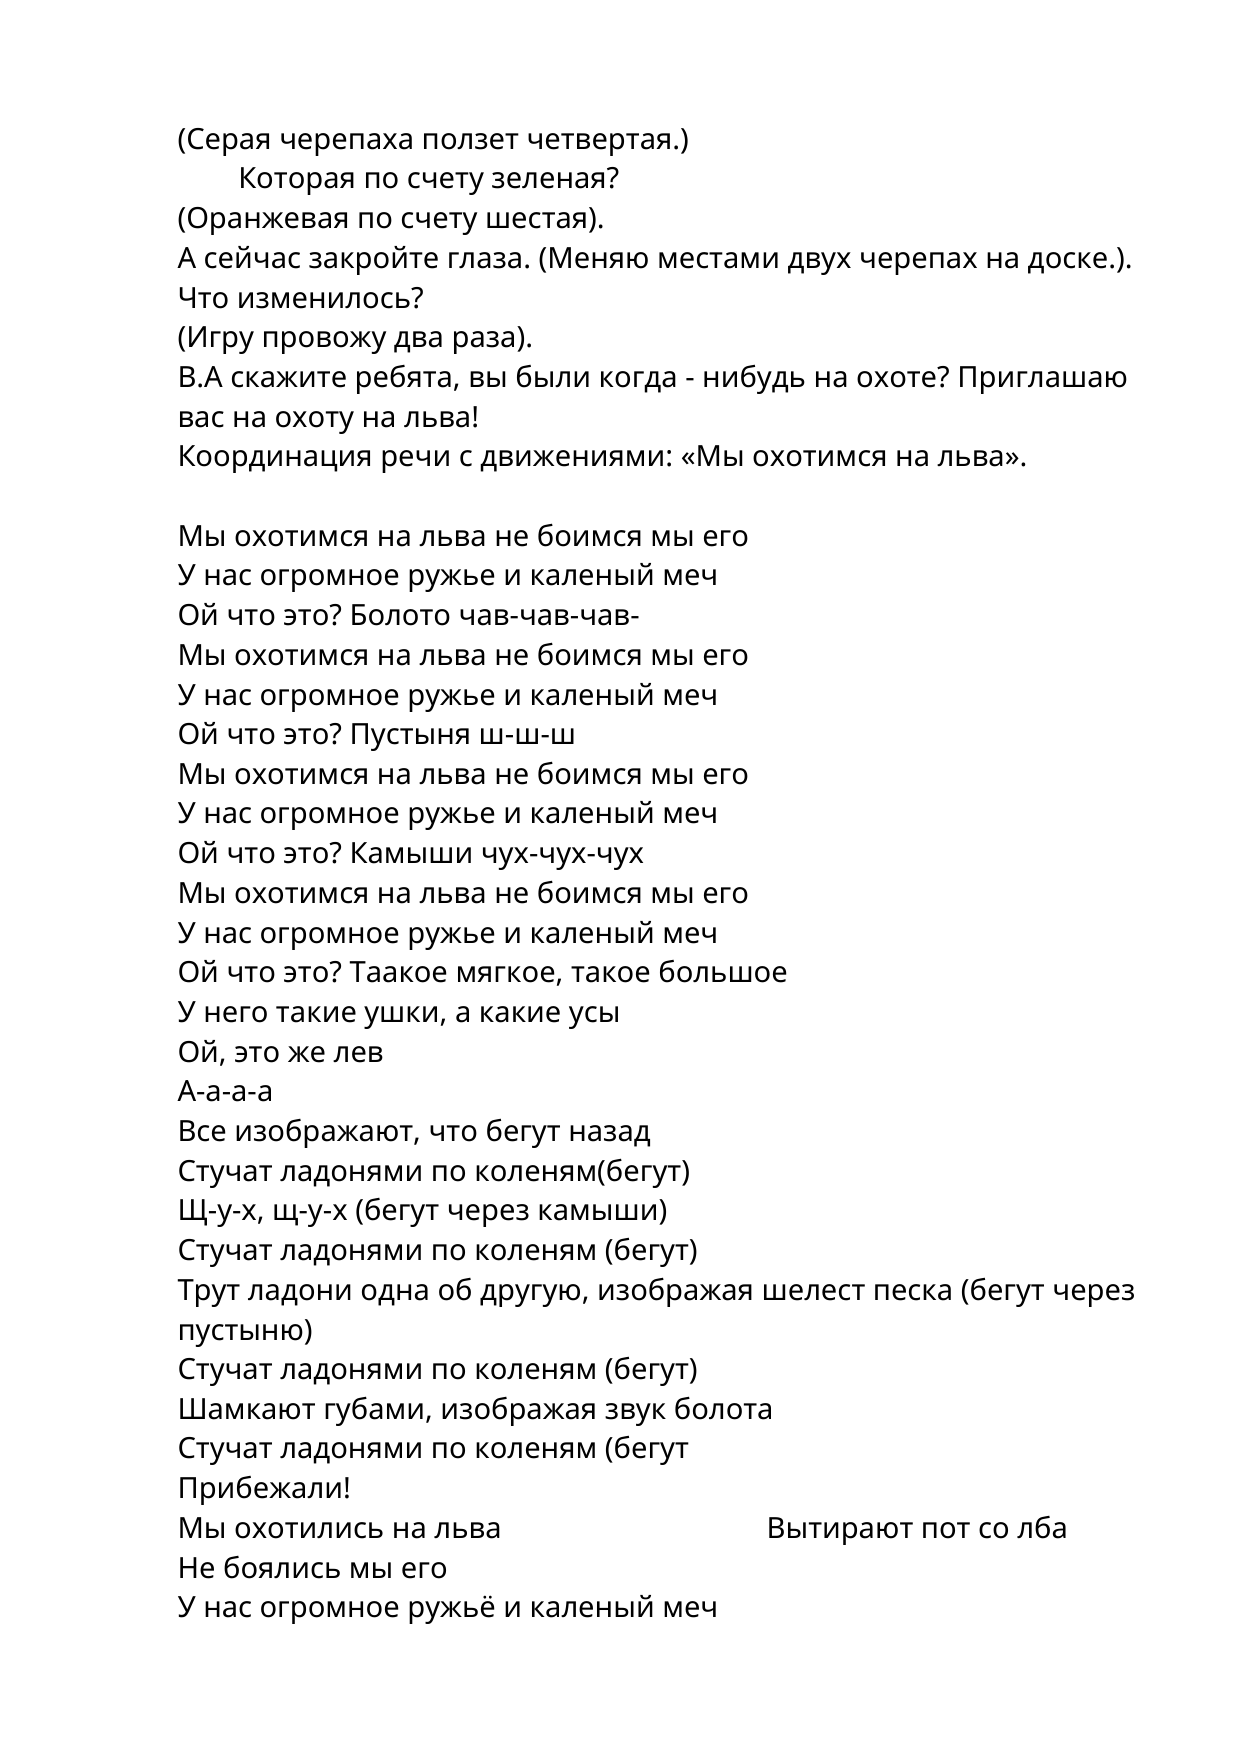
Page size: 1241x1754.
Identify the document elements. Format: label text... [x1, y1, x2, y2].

text Мы охотимся на льва не боимся мы его [177, 634, 1152, 674]
text Ой что это? Болото чав-чав-чав- [177, 594, 1152, 634]
text Которая по счету зеленая? [177, 158, 1152, 197]
text А-а-а-а [177, 1071, 1152, 1110]
text У нас огромное ружье и каленый меч [177, 555, 1152, 594]
text Мы охотимся на льва не боимся мы его [177, 753, 1152, 793]
text Ой что это? Таакое мягкое, такое большое [177, 952, 1152, 991]
text У нас огромное ружье и каленый меч [177, 674, 1152, 713]
text Координация речи с движениями: «Мы охотимся на льва». [177, 436, 1152, 475]
text Мы охотимся на льва не боимся мы его [177, 872, 1152, 912]
text (Оранжевая по счету шестая). [177, 197, 1152, 237]
text Все изображают, что бегут назад Стучат ладонями по коленям(бегут) Щ-у-х, щ-у-х (бегут через камыши) Стучат ладонями по коленям (бегут) Трут ладони одна об другую, изображая шелест песка (бегут через пустыню) Стучат ладонями по коленям (бегут) Шамкают губами, изображая звук болота Стучат ладонями по коленям (бегут [177, 1110, 1152, 1467]
text (Серая черепаха ползет четвертая.) [177, 118, 1152, 158]
text Прибежали! Мы охотились на льва Вытирают пот со лба Не боялись мы его У нас огромное ружьё и каленый меч [177, 1467, 1152, 1626]
text В.А скажите ребята, вы были когда - нибудь на охоте? Приглашаю вас на охоту на льва! [177, 356, 1152, 436]
text Мы охотимся на льва не боимся мы его [177, 515, 1152, 555]
text У нас огромное ружье и каленый меч [177, 912, 1152, 952]
text У нас огромное ружье и каленый меч [177, 793, 1152, 832]
text У него такие ушки, а какие усы [177, 991, 1152, 1031]
text А сейчас закройте глаза. (Меняю местами двух черепах на доске.). Что изменилось? [177, 237, 1152, 317]
text Ой что это? Пустыня ш-ш-ш [177, 713, 1152, 753]
text Ой что это? Камыши чух-чух-чух [177, 832, 1152, 872]
text Ой, это же лев [177, 1031, 1152, 1071]
text (Игру провожу два раза). [177, 317, 1152, 356]
